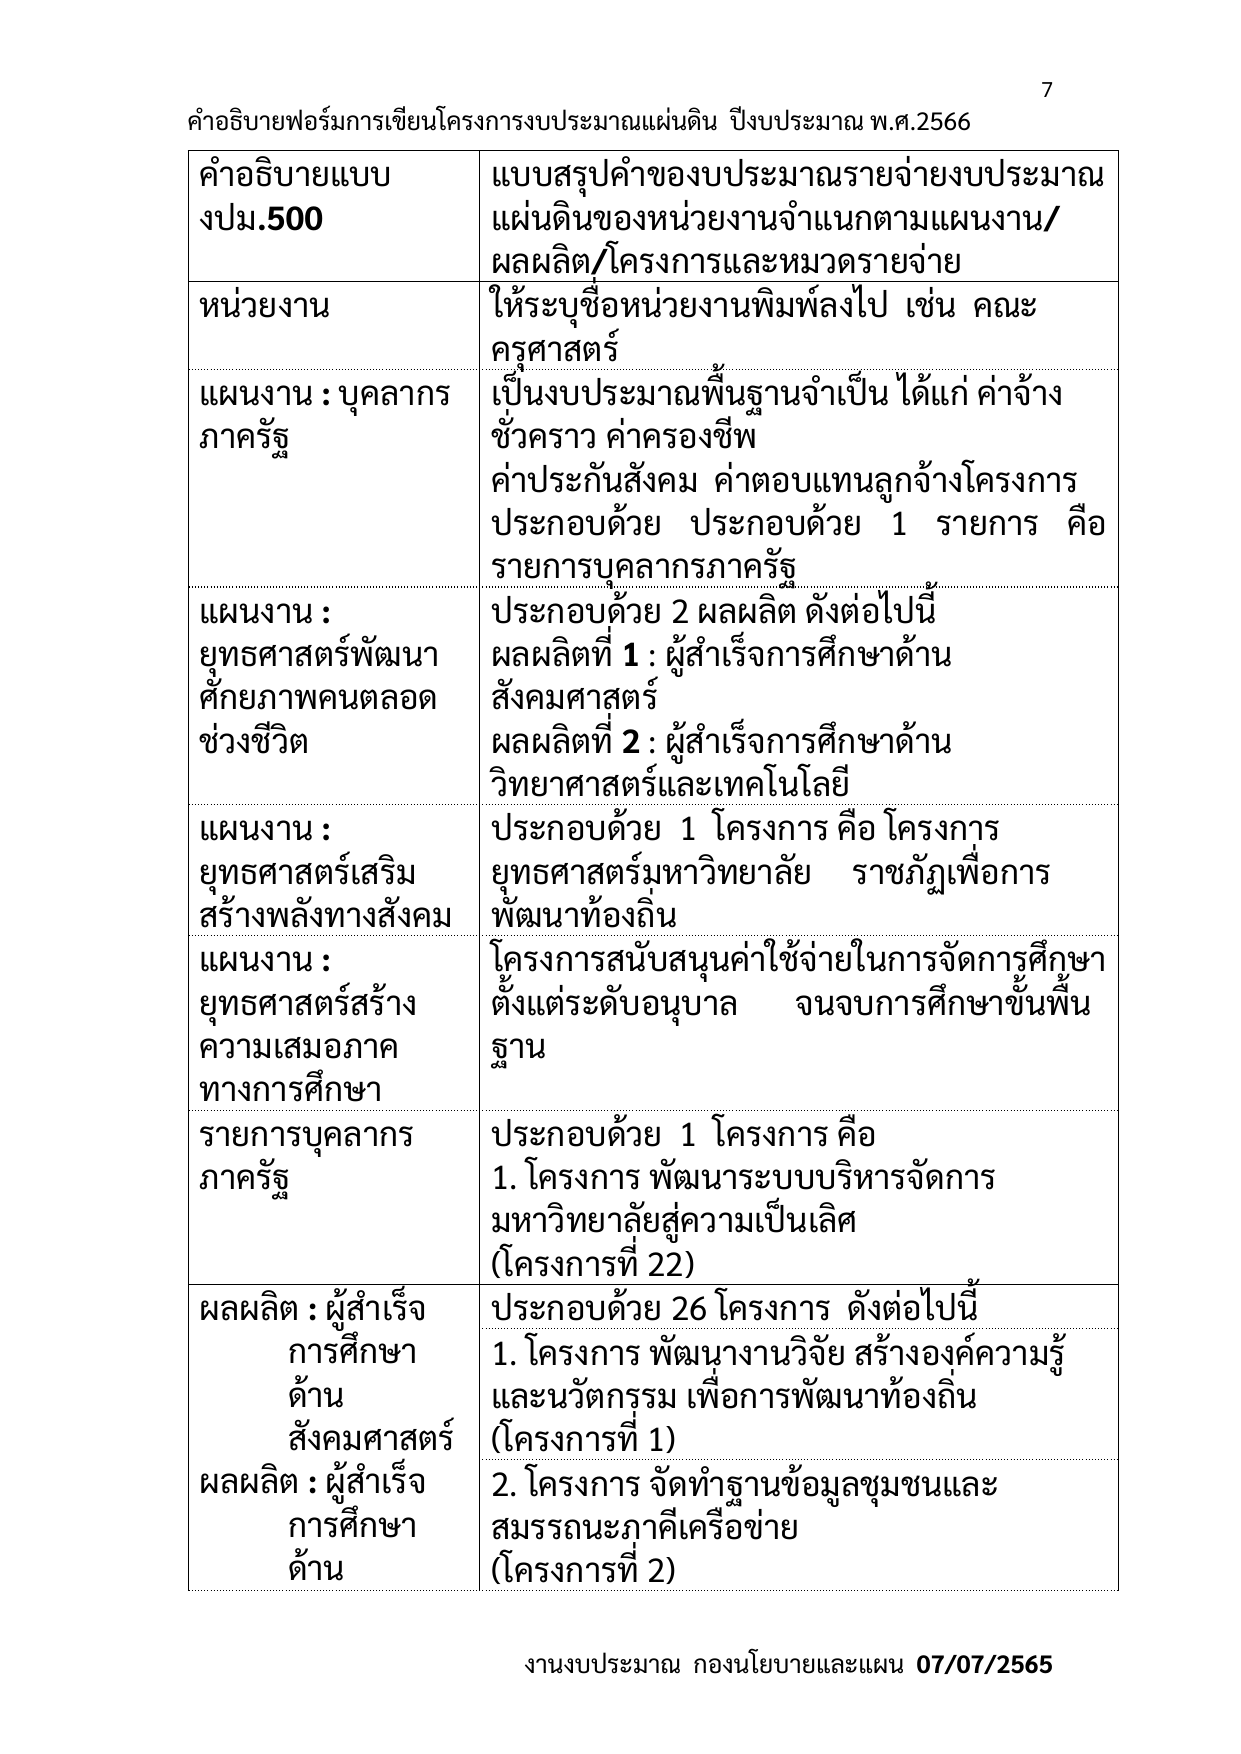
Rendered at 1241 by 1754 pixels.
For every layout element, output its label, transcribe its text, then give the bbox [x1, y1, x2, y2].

table_header คำอธิบายแบบ งปม.500 [189, 151, 479, 281]
table_cell โครงการสนับสนุนค่าใช้จ่ายในการจัดการศึกษาตั้งแต่ระดับอนุบาล จนจบการศึกษาขั้นพื้นฐาน [480, 935, 1118, 1109]
table_cell 2. โครงการ จัดทำฐานข้อมูลชุมชนและสมรรถนะภาคีเครือข่าย (โครงการที่ 2) [480, 1459, 1118, 1590]
table_cell ผลผลิต : ผู้สำเร็จการศึกษาด้านสังคมศาสตร์ ผลผลิต : ผู้สำเร็จการศึกษาด้านวิทยาศาสตร์และเทคโนโลยี [189, 1285, 479, 1590]
table_cell ประกอบด้วย 2 ผลผลิต ดังต่อไปนี้ ผลผลิตที่ 1 : ผู้สำเร็จการศึกษาด้านสังคมศาสตร์ ผลผลิตที่ 2 : ผู้สำเร็จการศึกษาด้านวิทยาศาสตร์และเทคโนโลยี [480, 586, 1118, 804]
table_cell แผนงาน : ยุทธศาสตร์เสริมสร้างพลังทางสังคม [189, 804, 479, 935]
table_cell 1. โครงการ พัฒนางานวิจัย สร้างองค์ความรู้ และนวัตกรรม เพื่อการพัฒนาท้องถิ่น (โครงการที่ 1) [480, 1328, 1118, 1459]
table_cell ประกอบด้วย 26 โครงการ ดังต่อไปนี้ [480, 1285, 1118, 1328]
table_cell รายการบุคลากรภาครัฐ [189, 1110, 479, 1284]
table_cell ประกอบด้วย 1 โครงการ คือ 1. โครงการ พัฒนาระบบบริหารจัดการมหาวิทยาลัยสู่ความเป็นเลิศ (โครงการที่ 22) [480, 1110, 1118, 1284]
table_cell เป็นงบประมาณพื้นฐานจำเป็น ได้แก่ ค่าจ้างชั่วคราว ค่าครองชีพ ค่าประกันสังคม ค่าตอบแทนลูกจ้างโครงการ ประกอบด้วย ประกอบด้วย 1 รายการ คือ รายการบุคลากรภาครัฐ [480, 369, 1118, 586]
table_cell หน่วยงาน [189, 282, 479, 369]
table_cell แผนงาน : ยุทธศาสตร์สร้างความเสมอภาคทางการศึกษา [189, 935, 479, 1109]
table_cell ให้ระบุชื่อหน่วยงานพิมพ์ลงไป เช่น คณะครุศาสตร์ [480, 282, 1118, 369]
table_cell ประกอบด้วย 1 โครงการ คือ โครงการยุทธศาสตร์มหาวิทยาลัย ราชภัฏเพื่อการพัฒนาท้องถิ่น [480, 804, 1118, 935]
table_cell แผนงาน : บุคลากรภาครัฐ [189, 369, 479, 586]
table_cell แผนงาน : ยุทธศาสตร์พัฒนาศักยภาพคนตลอดช่วงชีวิต [189, 586, 479, 804]
table_header แบบสรุปคำของบประมาณรายจ่ายงบประมาณแผ่นดินของหน่วยงานจำแนกตามแผนงาน/ผลผลิต/โครงการและหมวดรายจ่าย [480, 151, 1118, 281]
